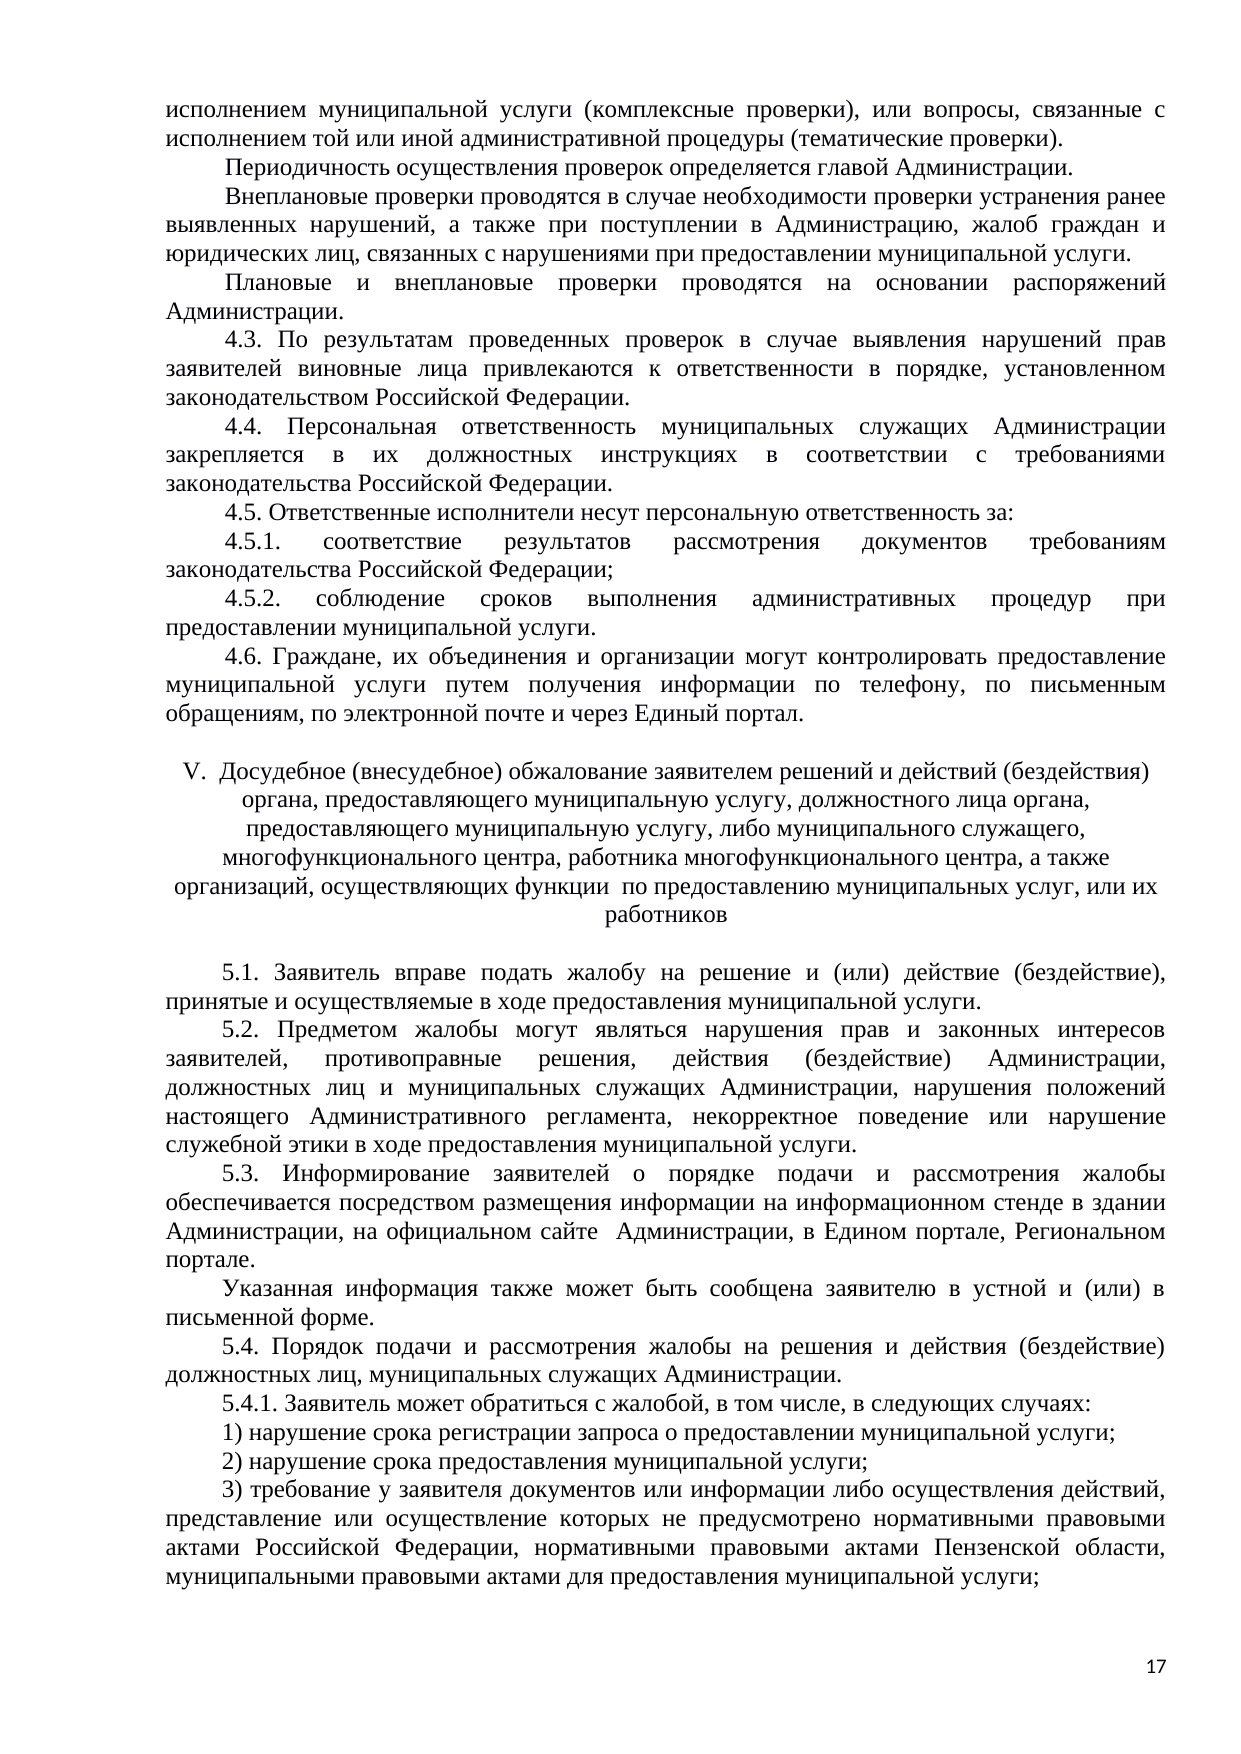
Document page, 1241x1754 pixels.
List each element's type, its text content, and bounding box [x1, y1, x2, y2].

text 5.1. Заявитель вправе подать жалобу на решение и (или) действие (бездействие), принятые и осуществляемые в ходе предоставления муниципальной услуги. [165, 957, 1167, 1014]
text 4.5. Ответственные исполнители несут персональную ответственность за: [165, 497, 1167, 526]
text V. Досудебное (внесудебное) обжалование заявителем решений и действий (бездействия) органа, предоставляющего муниципальную услугу, должностного лица органа, предоставляющего муниципальную услугу, либо муниципального служащего, многофункционального центра, работника многофункционального центра, а также организаций, осуществляющих функции по предоставлению муниципальных услуг, или их работников [165, 756, 1167, 928]
text 4.4. Персональная ответственность муниципальных служащих Администрации закрепляется в их должностных инструкциях в соответствии с требованиями законодательства Российской Федерации. [165, 411, 1167, 497]
text 4.5.2. соблюдение сроков выполнения административных процедур при предоставлении муниципальной услуги. [165, 583, 1167, 641]
text 1) нарушение срока регистрации запроса о предоставлении муниципальной услуги; [165, 1417, 1167, 1446]
text 4.6. Граждане, их объединения и организации могут контролировать предоставление муниципальной услуги путем получения информации по телефону, по письменным обращениям, по электронной почте и через Единый портал. [165, 641, 1167, 727]
text 3) требование у заявителя документов или информации либо осуществления действий, представление или осуществление которых не предусмотрено нормативными правовыми актами Российской Федерации, нормативными правовыми актами Пензенской области, муниципальными правовыми актами для предоставления муниципальной услуги; [165, 1474, 1167, 1589]
text 5.4.1. Заявитель может обратиться с жалобой, в том числе, в следующих случаях: [165, 1388, 1167, 1417]
text 5.3. Информирование заявителей о порядке подачи и рассмотрения жалобы обеспечивается посредством размещения информации на информационном стенде в здании Администрации, на официальном сайте Администрации, в Едином портале, Региональном портале. [165, 1158, 1167, 1273]
text 5.2. Предметом жалобы могут являться нарушения прав и законных интересов заявителей, противоправные решения, действия (бездействие) Администрации, должностных лиц и муниципальных служащих Администрации, нарушения положений настоящего Административного регламента, некорректное поведение или нарушение служебной этики в ходе предоставления муниципальной услуги. [165, 1014, 1167, 1158]
text 5.4. Порядок подачи и рассмотрения жалобы на решения и действия (бездействие) должностных лиц, муниципальных служащих Администрации. [165, 1331, 1167, 1388]
text Внеплановые проверки проводятся в случае необходимости проверки устранения ранее выявленных нарушений, а также при поступлении в Администрацию, жалоб граждан и юридических лиц, связанных с нарушениями при предоставлении муниципальной услуги. [165, 181, 1167, 267]
text 2) нарушение срока предоставления муниципальной услуги; [165, 1446, 1167, 1474]
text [165, 94, 1167, 152]
text Периодичность осуществления проверок определяется главой Администрации. [165, 152, 1167, 181]
text 4.3. По результатам проведенных проверок в случае выявления нарушений прав заявителей виновные лица привлекаются к ответственности в порядке, установленном законодательством Российской Федерации. [165, 324, 1167, 411]
text 4.5.1. соответствие результатов рассмотрения документов требованиям законодательства Российской Федерации; [165, 526, 1167, 583]
text Указанная информация также может быть сообщена заявителю в устной и (или) в письменной форме. [165, 1273, 1167, 1331]
text Плановые и внеплановые проверки проводятся на основании распоряжений Администрации. [165, 267, 1167, 324]
